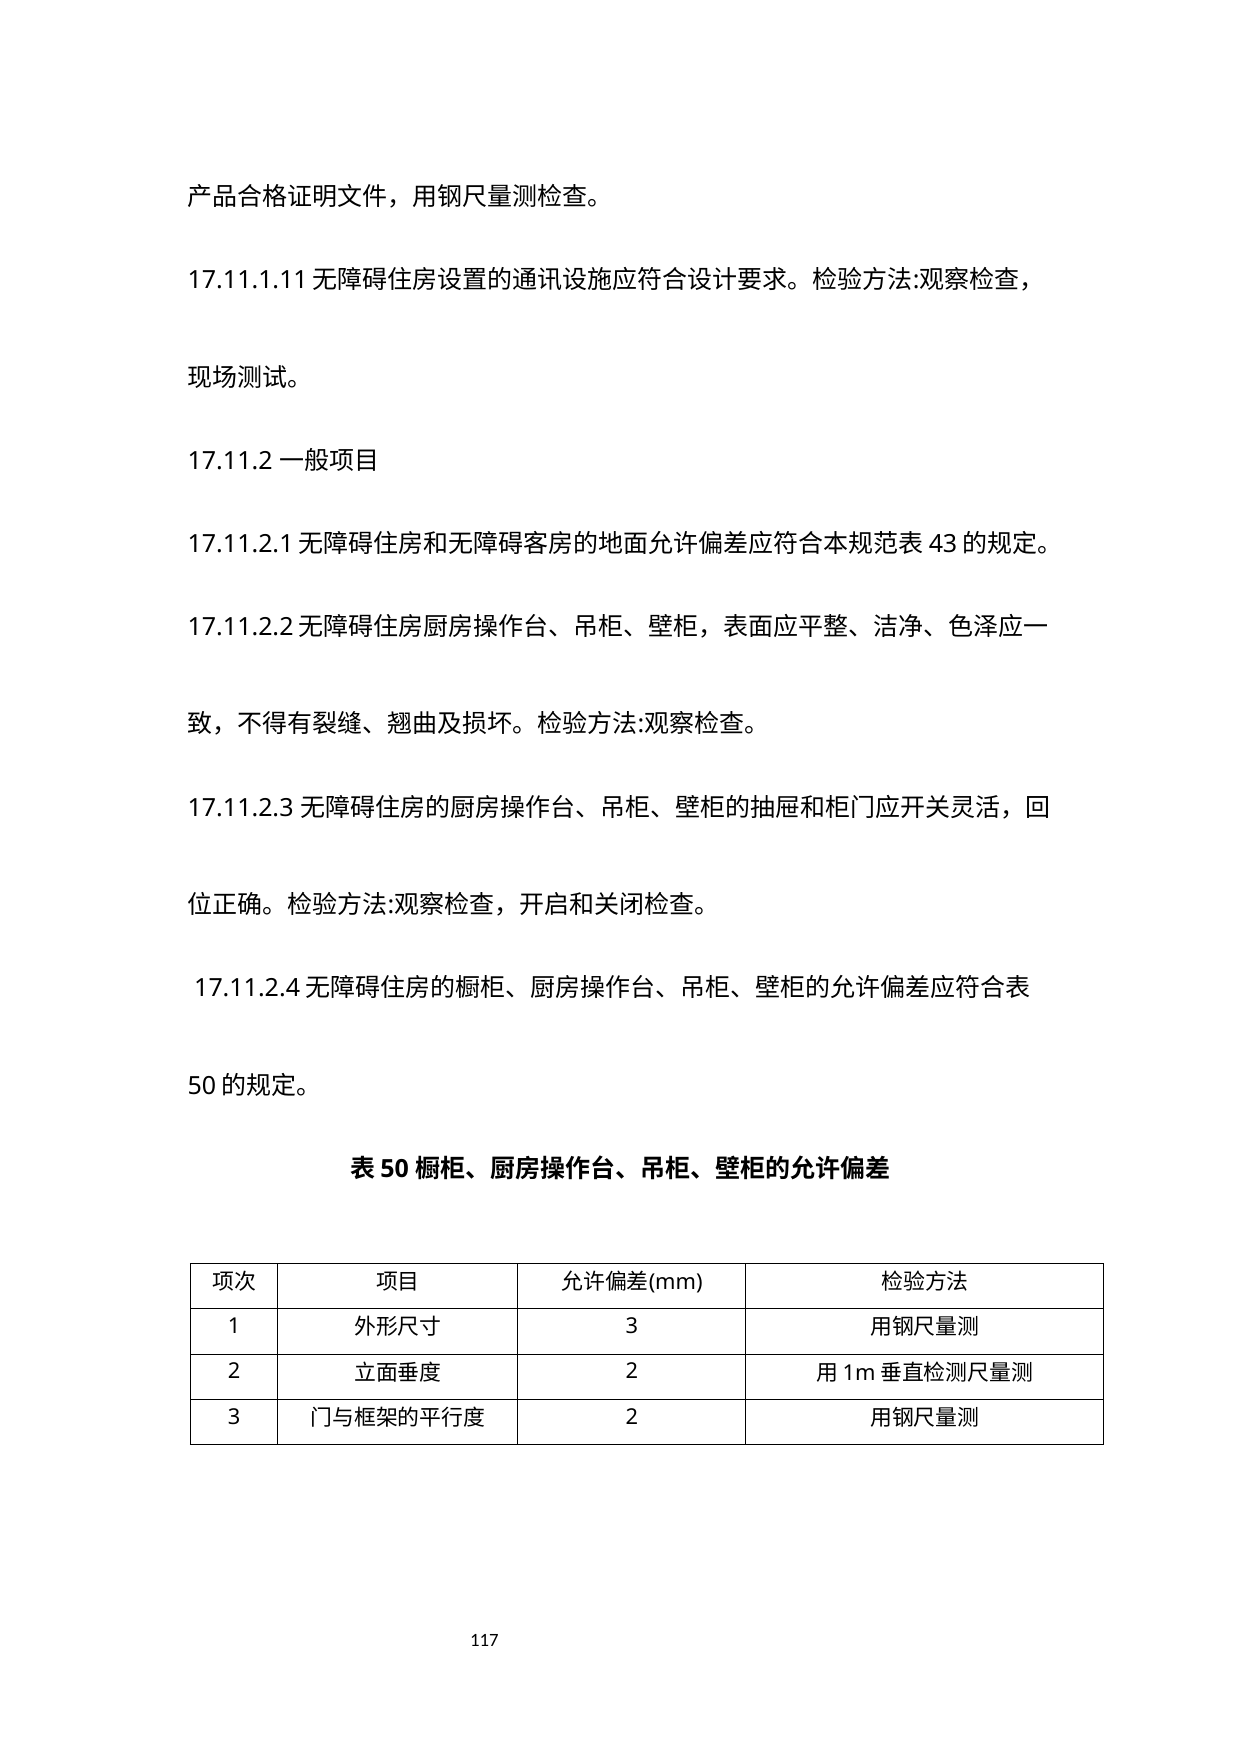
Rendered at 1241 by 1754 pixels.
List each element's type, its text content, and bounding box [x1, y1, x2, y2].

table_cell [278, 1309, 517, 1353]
text 表50 橱柜、厨房操作台、吊柜、壁柜的允许偏差 [187, 1134, 1053, 1199]
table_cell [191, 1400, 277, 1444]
text 17.11.2.1无障碍住房和无障碍客房的地面允许偏差应符合本规范表43的规定。 [187, 509, 1053, 574]
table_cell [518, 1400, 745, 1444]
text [187, 162, 1053, 227]
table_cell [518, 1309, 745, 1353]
text 17.11.1.11无障碍住房设置的通讯设施应符合设计要求。检验方法:观察检查，现场测试。 [187, 245, 1053, 408]
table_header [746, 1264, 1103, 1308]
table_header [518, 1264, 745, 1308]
text 17.11.2.3 无障碍住房的厨房操作台、吊柜、壁柜的抽屉和柜门应开关灵活，回位正确。检验方法:观察检查，开启和关闭检查。 [187, 773, 1053, 935]
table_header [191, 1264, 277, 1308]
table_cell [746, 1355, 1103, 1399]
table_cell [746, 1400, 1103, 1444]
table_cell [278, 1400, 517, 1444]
text 17.11.2 一般项目 [187, 426, 1053, 491]
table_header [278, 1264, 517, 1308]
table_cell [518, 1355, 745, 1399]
text 17.11.2.2无障碍住房厨房操作台、吊柜、壁柜，表面应平整、洁净、色泽应一致，不得有裂缝、翘曲及损坏。检验方法:观察检查。 [187, 592, 1053, 754]
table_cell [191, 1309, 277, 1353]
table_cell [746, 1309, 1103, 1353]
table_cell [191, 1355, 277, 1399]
text 17.11.2.4无障碍住房的橱柜、厨房操作台、吊柜、壁柜的允许偏差应符合表50的规定。 [187, 953, 1053, 1116]
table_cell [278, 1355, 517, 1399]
